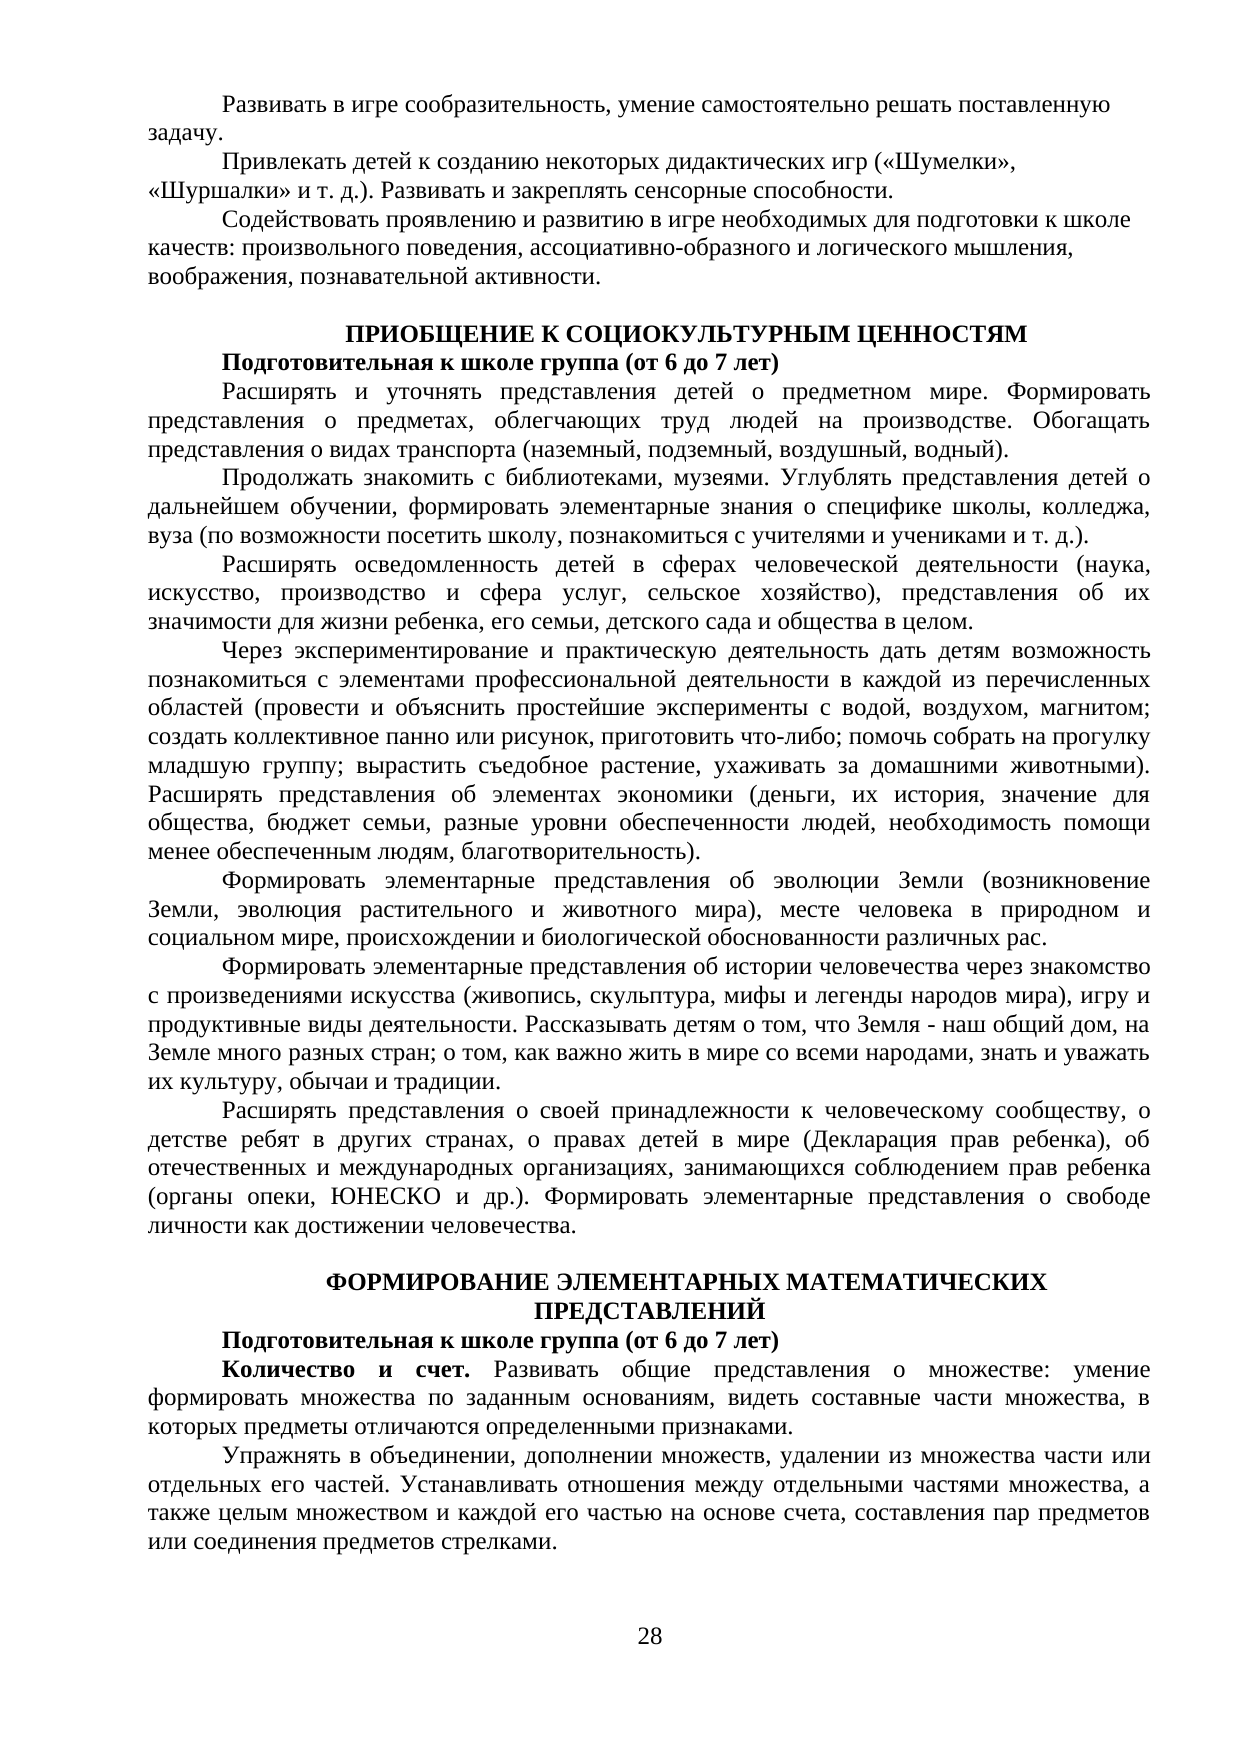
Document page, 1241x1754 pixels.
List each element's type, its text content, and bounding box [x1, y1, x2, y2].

list Развивать в игре сообразительность, умение самостоятельно решать поставленную задачу. [148, 89, 1152, 146]
list Содействовать проявлению и развитию в игре необходимых для подготовки к школе качеств: произвольного поведения, ассоциативно-образного и логического мышления, воображения, познавательной активности. [148, 204, 1152, 290]
text Подготовительная к школе группа (от 6 до 7 лет) [148, 1325, 1152, 1354]
list Упражнять в объединении, дополнении множеств, удалении из множества части или отдельных его частей. Устанавливать отношения между отдельными частями множества, а также целым множеством и каждой его частью на основе счета, составления пар предметов или соединения предметов стрелками. [148, 1440, 1152, 1555]
list Расширять представления о своей принадлежности к человеческому сообществу, о детстве ребят в других странах, о правах детей в мире (Декларация прав ребенка), об отечественных и международных организациях, занимающихся соблюдением прав ребенка (органы опеки, ЮНЕСКО и др.). Формировать элементарные представления о свободе личности как достижении человечества. [148, 1095, 1152, 1239]
list Количество и счет. Развивать общие представления о множестве: умение формировать множества по заданным основаниям, видеть составные части множества, в которых предметы отличаются определенными признаками. [148, 1354, 1152, 1440]
list Через экспериментирование и практическую деятельность дать детям возможность познакомиться с элементами профессиональной деятельности в каждой из перечисленных областей (провести и объяснить простейшие эксперименты с водой, воздухом, магнитом; создать коллективное панно или рисунок, приготовить что-либо; помочь собрать на прогулку младшую группу; вырастить съедобное растение, ухаживать за домашними животными). Расширять представления об элементах экономики (деньги, их история, значение для общества, бюджет семьи, разные уровни обеспеченности людей, необходимость помощи менее обеспеченным людям, благотворительность). [148, 635, 1152, 865]
list Формировать элементарные представления об эволюции Земли (возникновение Земли, эволюция растительного и животного мира), месте человека в природном и социальном мире, происхождении и биологической обоснованности различных рас. [148, 865, 1152, 951]
list Привлекать детей к созданию некоторых дидактических игр («Шумелки», «Шуршалки» и т. д.). Развивать и закреплять сенсорные способности. [148, 146, 1152, 204]
list ФОРМИРОВАНИЕ ЭЛЕМЕНТАРНЫХ МАТЕМАТИЧЕСКИХ ПРЕДСТАВЛЕНИЙ [148, 1267, 1152, 1325]
list ПРИОБЩЕНИЕ К СОЦИОКУЛЬТУРНЫМ ЦЕННОСТЯМ [148, 319, 1152, 347]
list Продолжать знакомить с библиотеками, музеями. Углублять представления детей о дальнейшем обучении, формировать элементарные знания о специфике школы, колледжа, вуза (по возможности посетить школу, познакомиться с учителями и учениками и т. д.). [148, 462, 1152, 549]
list Расширять и уточнять представления детей о предметном мире. Формировать представления о предметах, облегчающих труд людей на производстве. Обогащать представления о видах транспорта (наземный, подземный, воздушный, водный). [148, 376, 1152, 462]
list Расширять осведомленность детей в сферах человеческой деятельности (наука, искусство, производство и сфера услуг, сельское хозяйство), представления об их значимости для жизни ребенка, его семьи, детского сада и общества в целом. [148, 549, 1152, 635]
list Формировать элементарные представления об истории человечества через знакомство с произведениями искусства (живопись, скульптура, мифы и легенды народов мира), игру и продуктивные виды деятельности. Рассказывать детям о том, что Земля - наш общий дом, на Земле много разных стран; о том, как важно жить в мире со всеми народами, знать и уважать их культуру, обычаи и традиции. [148, 951, 1152, 1095]
text Подготовительная к школе группа (от 6 до 7 лет) [148, 347, 1152, 376]
